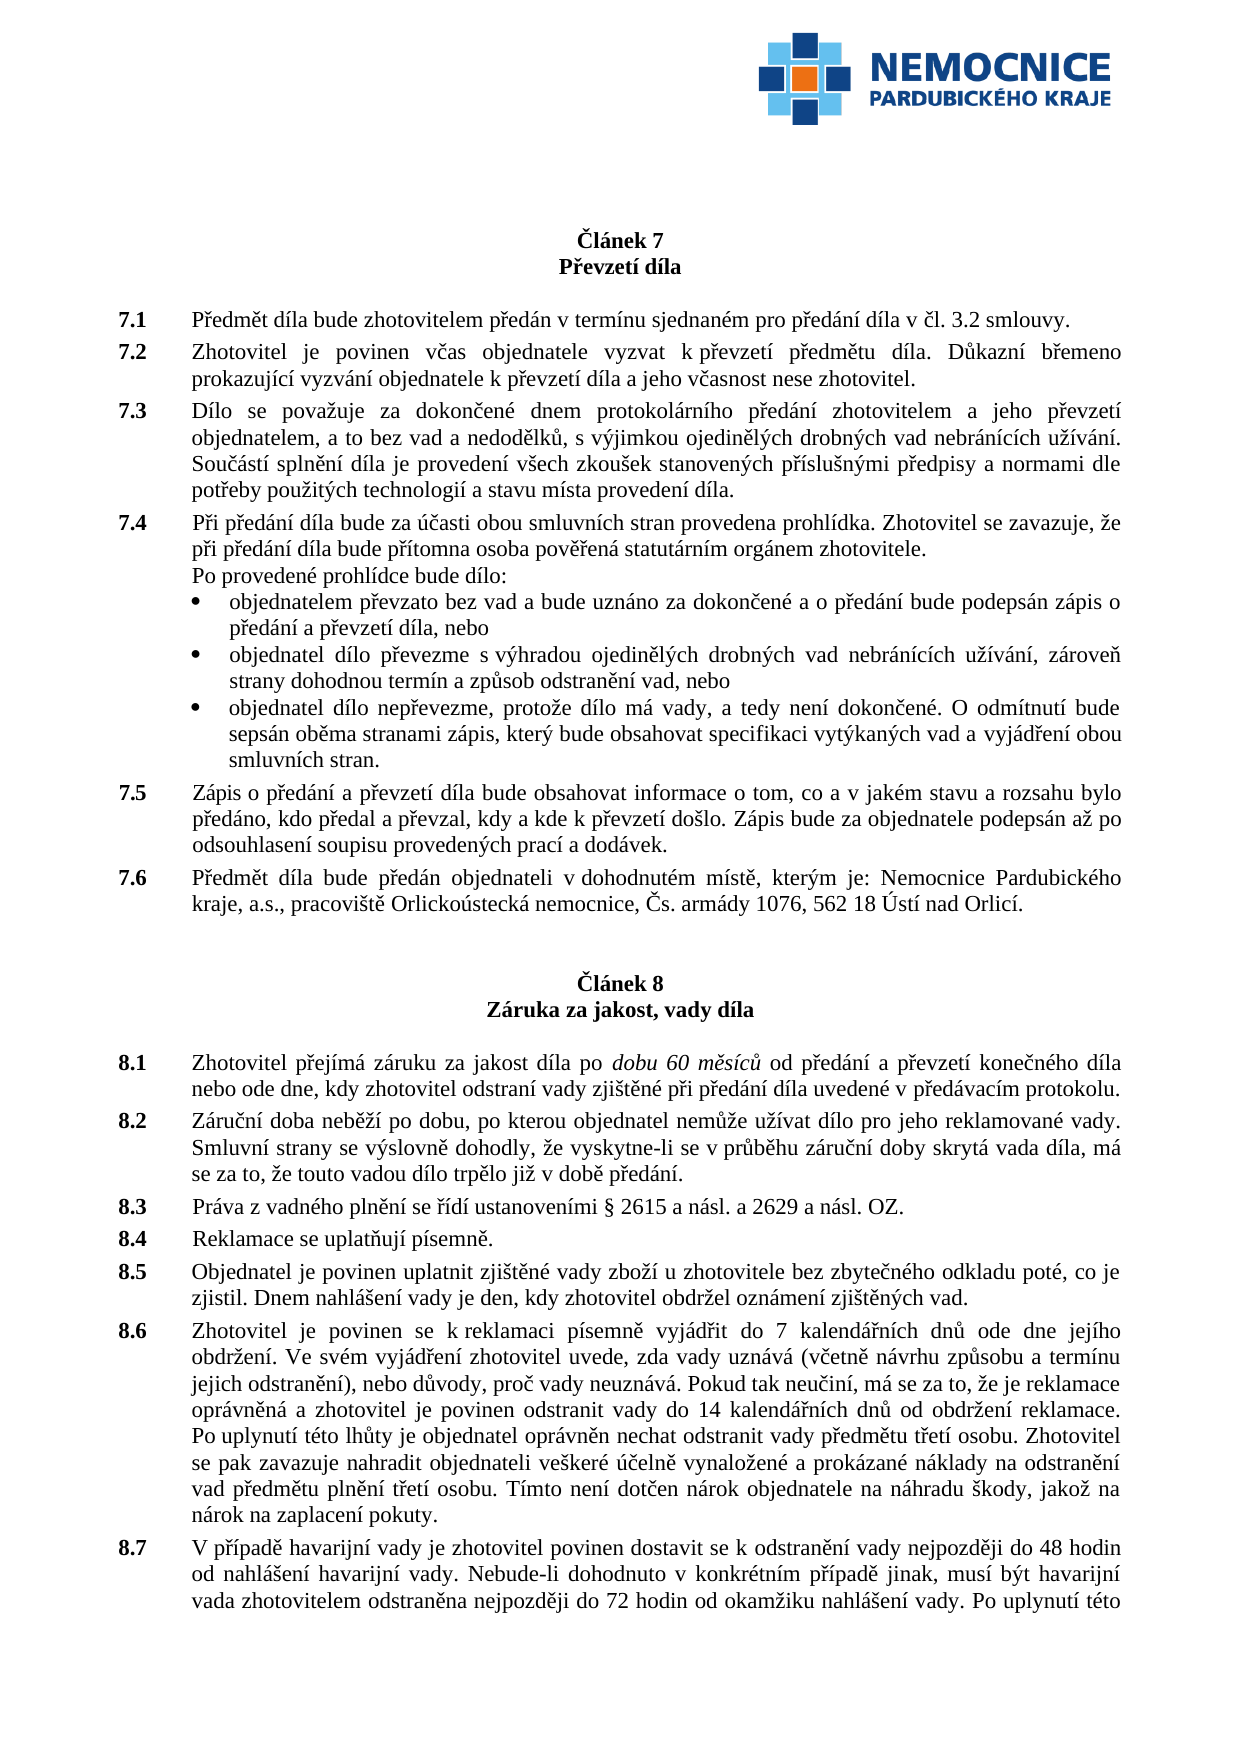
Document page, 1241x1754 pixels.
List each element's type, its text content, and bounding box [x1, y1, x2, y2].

text 7.1 Předmět díla bude zhotovitelem předán v termínu sjednaném pro předání díla v čl. 3.2 smlouvy. [118, 306, 1122, 332]
text 7.2 Zhotovitel je povinen včas objednatele vyzvat k převzetí předmětu díla. Důkazní břemeno prokazující vyzvání objednatele k převzetí díla a jeho včasnost nese zhotovitel. [118, 338, 1122, 391]
text 8.3 Práva z vadného plnění se řídí ustanoveními § 2615 a násl. a 2629 a násl. OZ. [118, 1193, 1122, 1219]
text Záruka za jakost, vady díla [118, 996, 1122, 1022]
text Převzetí díla [118, 253, 1122, 279]
text 7.5 Zápis o předání a převzetí díla bude obsahovat informace o tom, co a v jakém stavu a rozsahu bylo předáno, kdo předal a převzal, kdy a kde k převzetí došlo. Zápis bude za objednatele podepsán až po odsouhlasení soupisu provedených prací a dodávek. [119, 779, 1122, 858]
text 7.6 Předmět díla bude předán objednateli v dohodnutém místě, kterým je: Nemocnice Pardubického kraje, a.s., pracoviště Orlickoústecká nemocnice, Čs. armády 1076, 562 18 Ústí nad Orlicí. [118, 864, 1122, 917]
text 7.4 Při předání díla bude za účasti obou smluvních stran provedena prohlídka. Zhotovitel se zavazuje, že při předání díla bude přítomna osoba pověřená statutárním orgánem zhotovitele. [118, 509, 1122, 562]
text Článek 7 [118, 227, 1122, 253]
text 7.3 Dílo se považuje za dokončené dnem protokolárního předání zhotovitelem a jeho převzetí objednatelem, a to bez vad a nedodělků, s výjimkou ojedinělých drobných vad nebránících užívání. Součástí splnění díla je provedení všech zkoušek stanovených příslušnými předpisy a normami dle potřeby použitých technologií a stavu místa provedení díla. [118, 397, 1122, 503]
text 8.2 Záruční doba neběží po dobu, po kterou objednatel nemůže užívat dílo pro jeho reklamované vady. Smluvní strany se výslovně dohodly, že vyskytne-li se v průběhu záruční doby skrytá vada díla, má se za to, že touto vadou dílo trpělo již v době předání. [118, 1108, 1122, 1187]
text 8.4 Reklamace se uplatňují písemně. [118, 1226, 1122, 1252]
text 8.6 Zhotovitel je povinen se k reklamaci písemně vyjádřit do 7 kalendářních dnů ode dne jejího obdržení. Ve svém vyjádření zhotovitel uvede, zda vady uznává (včetně návrhu způsobu a termínu jejich odstranění), nebo důvody, proč vady neuznává. Pokud tak neučiní, má se za to, že je reklamace oprávněná a zhotovitel je povinen odstranit vady do 14 kalendářních dnů od obdržení reklamace. Po uplynutí této lhůty je objednatel oprávněn nechat odstranit vady předmětu třetí osobu. Zhotovitel se pak zavazuje nahradit objednateli veškeré účelně vynaložené a prokázané náklady na odstranění vad předmětu plnění třetí osobu. Tímto není dotčen nárok objednatele na náhradu škody, jakož na nárok na zaplacení pokuty. [118, 1317, 1122, 1528]
picture [757, 31, 1111, 126]
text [118, 1534, 1122, 1613]
list objednatel dílo převezme s výhradou ojedinělých drobných vad nebránících užívání, zároveň strany dohodnou termín a způsob odstranění vad, nebo [192, 641, 1122, 693]
list objednatelem převzato bez vad a bude uznáno za dokončené a o předání bude podepsán zápis o předání a převzetí díla, nebo [192, 588, 1122, 641]
text Článek 8 [118, 969, 1122, 996]
text 8.5 Objednatel je povinen uplatnit zjištěné vady zboží u zhotovitele bez zbytečného odkladu poté, co je zjistil. Dnem nahlášení vady je den, kdy zhotovitel obdržel oznámení zjištěných vad. [118, 1258, 1122, 1311]
list objednatel dílo nepřevezme, protože dílo má vady, a tedy není dokončené. O odmítnutí bude sepsán oběma stranami zápis, který bude obsahovat specifikaci vytýkaných vad a vyjádření obou smluvních stran. [191, 693, 1122, 773]
text Po provedené prohlídce bude dílo: [118, 562, 1122, 588]
text 8.1 Zhotovitel přejímá záruku za jakost díla po dobu 60 měsíců od předání a převzetí konečného díla nebo ode dne, kdy zhotovitel odstraní vady zjištěné při předání díla uvedené v předávacím protokolu. [118, 1049, 1122, 1101]
